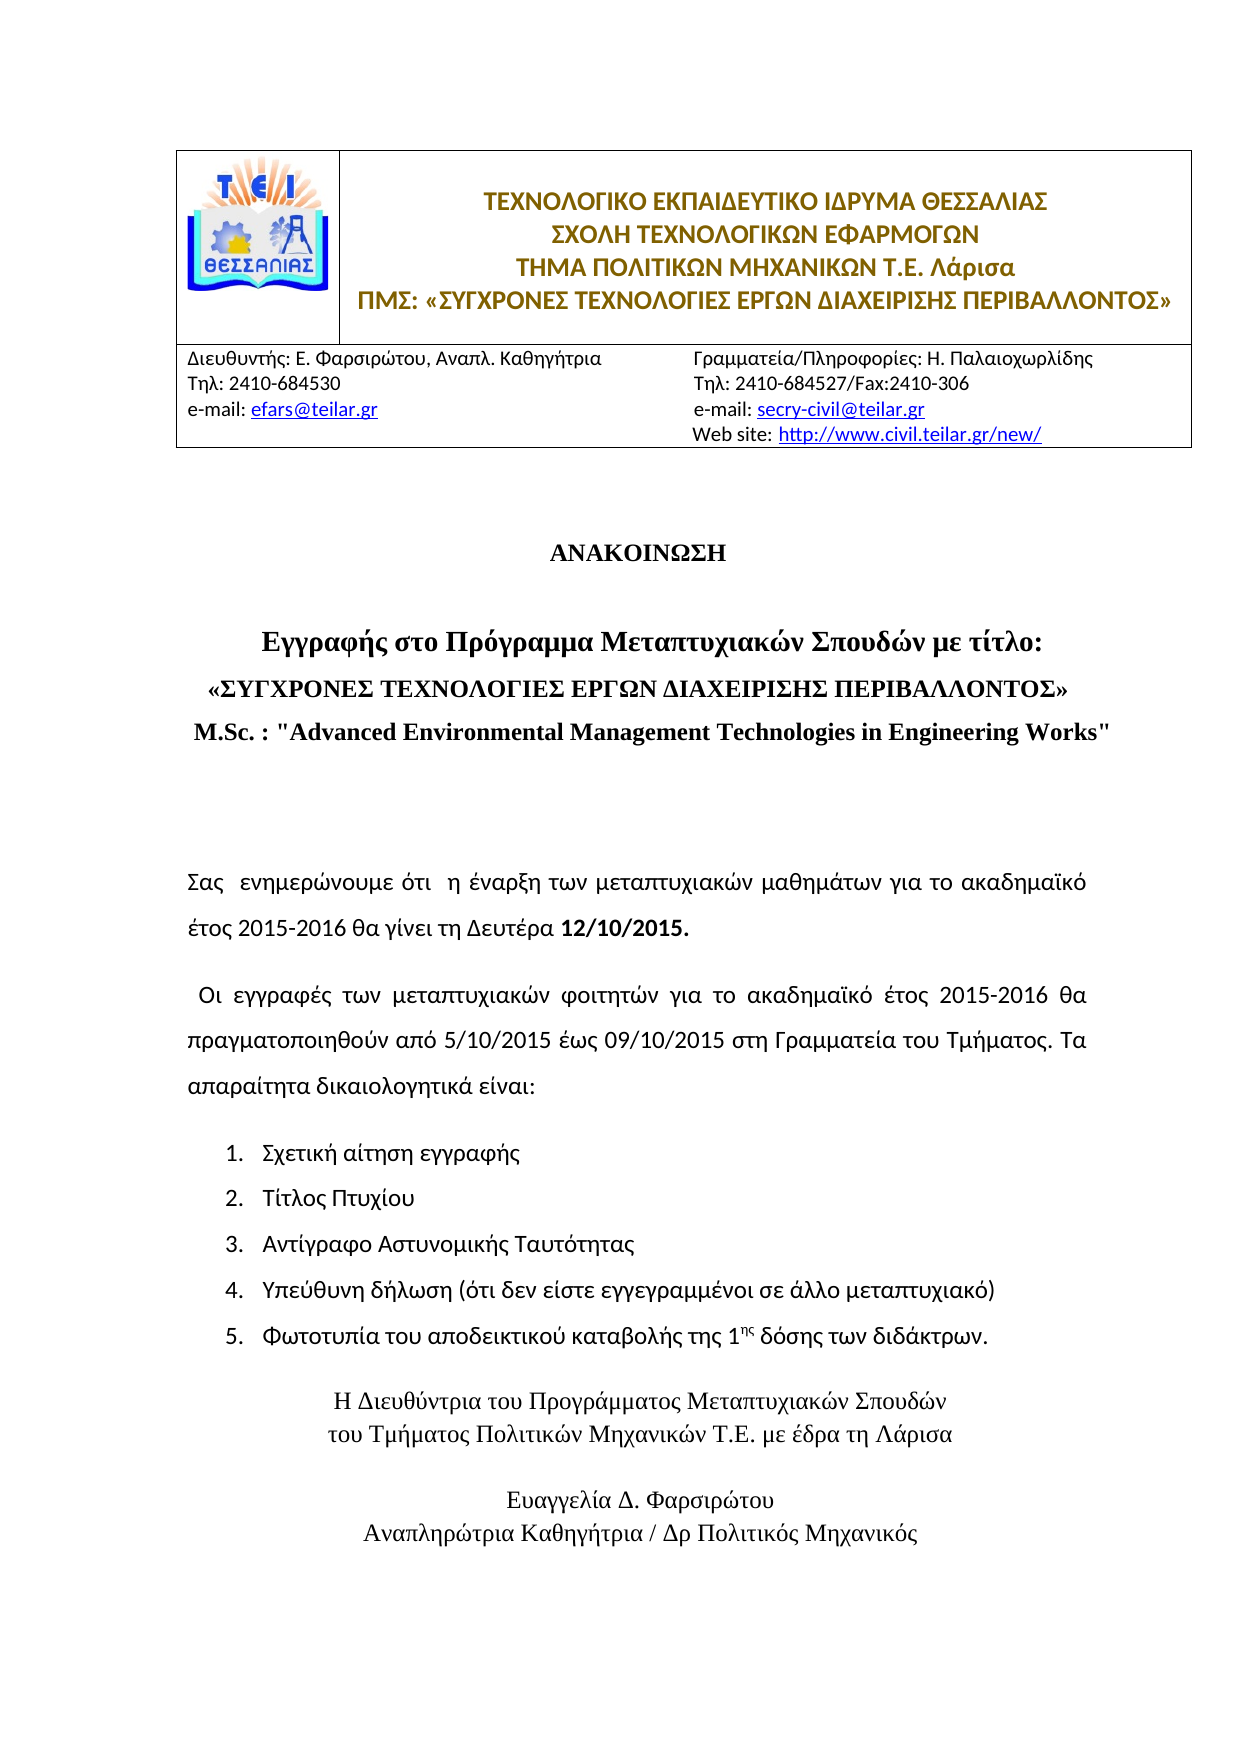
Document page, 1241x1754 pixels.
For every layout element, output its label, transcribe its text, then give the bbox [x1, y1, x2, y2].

table_header [177, 151, 339, 344]
text Αναπληρώτρια Καθηγήτρια / Δρ Πολιτικός Μηχανικός [187, 1518, 1093, 1547]
list Σχετική αίτηση εγγραφής [225, 1137, 1088, 1167]
list Αντίγραφο Αστυνομικής Ταυτότητας [225, 1228, 1088, 1259]
text H Διευθύντρια του Προγράμματος Μεταπτυχιακών Σπουδών [187, 1386, 1093, 1415]
text «ΣΥΓΧΡΟΝΕΣ ΤΕΧΝΟΛΟΓΙΕΣ ΕΡΓΩΝ ΔΙΑΧΕΙΡΙΣΗΣ ΠΕΡΙΒΑΛΛΟΝΤΟΣ» [187, 674, 1088, 703]
picture [187, 151, 329, 291]
table_header ΤΕΧΝΟΛΟΓΙΚΟ ΕΚΠΑΙΔΕΥΤΙΚΟ ΙΔΡΥΜΑ ΘΕΣΣΑΛΙΑΣ ΣΧΟΛΗ ΤΕΧΝΟΛΟΓΙΚΩΝ ΕΦΑΡΜΟΓΩΝ ΤΗΜΑ ΠΟΛΙΤΙΚΩΝ ΜΗΧΑΝΙΚΩΝ Τ.Ε. Λάρισα ΠΜΣ: «ΣΥΓΧΡΟΝΕΣ ΤΕΧΝΟΛΟΓΙΕΣ ΕΡΓΩΝ ΔΙΑΧΕΙΡΙΣΗΣ ΠΕΡΙΒΑΛΛΟΝΤΟΣ» [340, 151, 1191, 344]
text του Τμήματος Πολιτικών Μηχανικών Τ.Ε. με έδρα τη Λάρισα [187, 1419, 1093, 1448]
text ΑΝΑΚΟΙΝΩΣΗ [187, 538, 1088, 566]
list Υπεύθυνη δήλωση (ότι δεν είστε εγγεγραμμένοι σε άλλο μεταπτυχιακό) [225, 1274, 1088, 1304]
text Οι εγγραφές των μεταπτυχιακών φοιτητών για το ακαδημαϊκό έτος 2015-2016 θα πραγματοποιηθούν από 5/10/2015 έως 09/10/2015 στη Γραμματεία του Τμήματος. Τα απαραίτητα δικαιολογητικά είναι: [187, 979, 1088, 1101]
text Σας ενημερώνουμε ότι η έναρξη των μεταπτυχιακών μαθημάτων για το ακαδημαϊκό έτος 2015-2016 θα γίνει τη Δευτέρα 12/10/2015. [187, 867, 1088, 943]
text Ευαγγελία Δ. Φαρσιρώτου [187, 1485, 1093, 1514]
table_cell Διευθυντής: Ε. Φαρσιρώτου, Αναπλ. Καθηγήτρια Τηλ: 2410-684530 e-mail: efars@teilar.gr [177, 345, 682, 421]
list Φωτοτυπία του αποδεικτικού καταβολής της 1ης δόσης των διδάκτρων. [225, 1320, 1088, 1350]
table_cell Γραμματεία/Πληροφορίες: Η. Παλαιοχωρλίδης Τηλ: 2410-684527/Fax:2410-306 e-mail: secry-civil@teilar.gr [683, 345, 1191, 421]
text Εγγραφής στο Πρόγραμμα Μεταπτυχιακών Σπουδών με τίτλο: [187, 624, 1118, 657]
table_cell Web site: http://www.civil.teilar.gr/new/ [177, 421, 1191, 447]
text M.Sc. : "Advanced Environmental Management Technologies in Engineering Works" [187, 717, 1118, 746]
list Τίτλος Πτυχίου [225, 1183, 1088, 1213]
